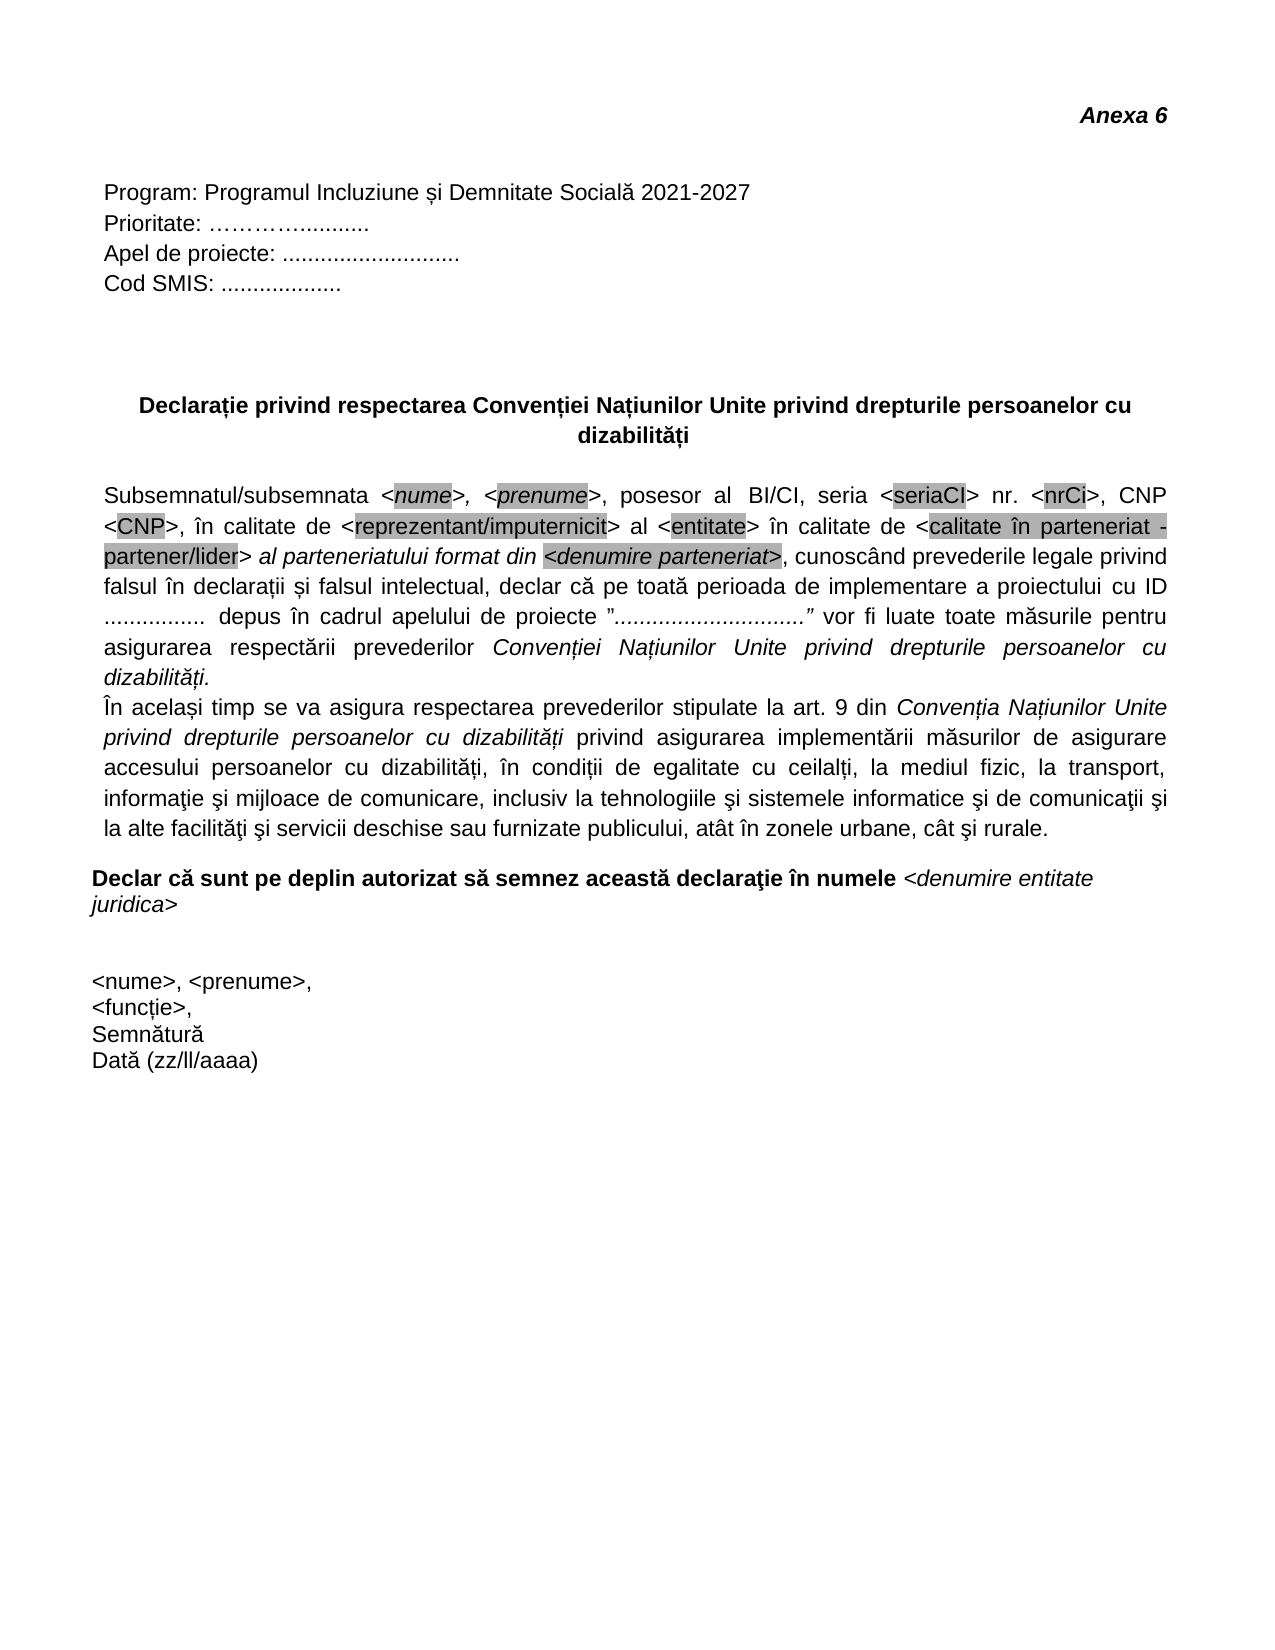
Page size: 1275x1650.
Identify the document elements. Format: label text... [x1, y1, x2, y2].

text Semnătură [92, 1021, 1179, 1047]
text În același timp se va asigura respectarea prevederilor stipulate la art. 9 din Convenția Națiunilor Unite privind drepturile persoanelor cu dizabilități privind asigurarea implementării măsurilor de asigurare accesului persoanelor cu dizabilități, în condiții de egalitate cu ceilalți, la mediul fizic, la transport, informaţie şi mijloace de comunicare, inclusiv la tehnologiile şi sistemele informatice şi de comunicaţii şi la alte facilităţi şi servicii deschise sau furnizate publicului, atât în zonele urbane, cât şi rurale. [103, 694, 1167, 841]
text Program: Programul Incluziune și Demnitate Socială 2021-2027 [103, 179, 1179, 205]
text Apel de proiecte: ............................ [103, 240, 1179, 266]
text Dată (zz/ll/aaaa) [92, 1047, 1179, 1073]
text Subsemnatul/subsemnata <nume>, <prenume>, posesor al BI/CI, seria <seriaCI> nr. <nrCi>, CNP <CNP>, în calitate de <reprezentant/imputernicit> al <entitate> în calitate de <calitate în parteneriat - partener/lider> al parteneriatului format din <denumire parteneriat>, cunoscând prevederile legale privind falsul în declarații și falsul intelectual, declar că pe toată perioada de implementare a proiectului cu ID ................ depus în cadrul apelului de proiecte ”..............................” vor fi luate toate măsurile pentru asigurarea respectării prevederilor Convenției Națiunilor Unite privind drepturile persoanelor cu dizabilități. [103, 482, 1167, 690]
subtitle Declarație privind respectarea Convenției Națiunilor Unite privind drepturile persoanelor cu dizabilități [139, 392, 1133, 448]
text Cod SMIS: ................... [103, 270, 1179, 296]
text <funcție>, [92, 994, 1179, 1021]
text <nume>, <prenume>, [92, 968, 1179, 994]
text Declar că sunt pe deplin autorizat să semnez această declaraţie în numele <denumire entitate juridica> [92, 865, 1179, 918]
text Anexa 6 [92, 102, 1167, 128]
text Prioritate: …………........... [103, 209, 1179, 236]
